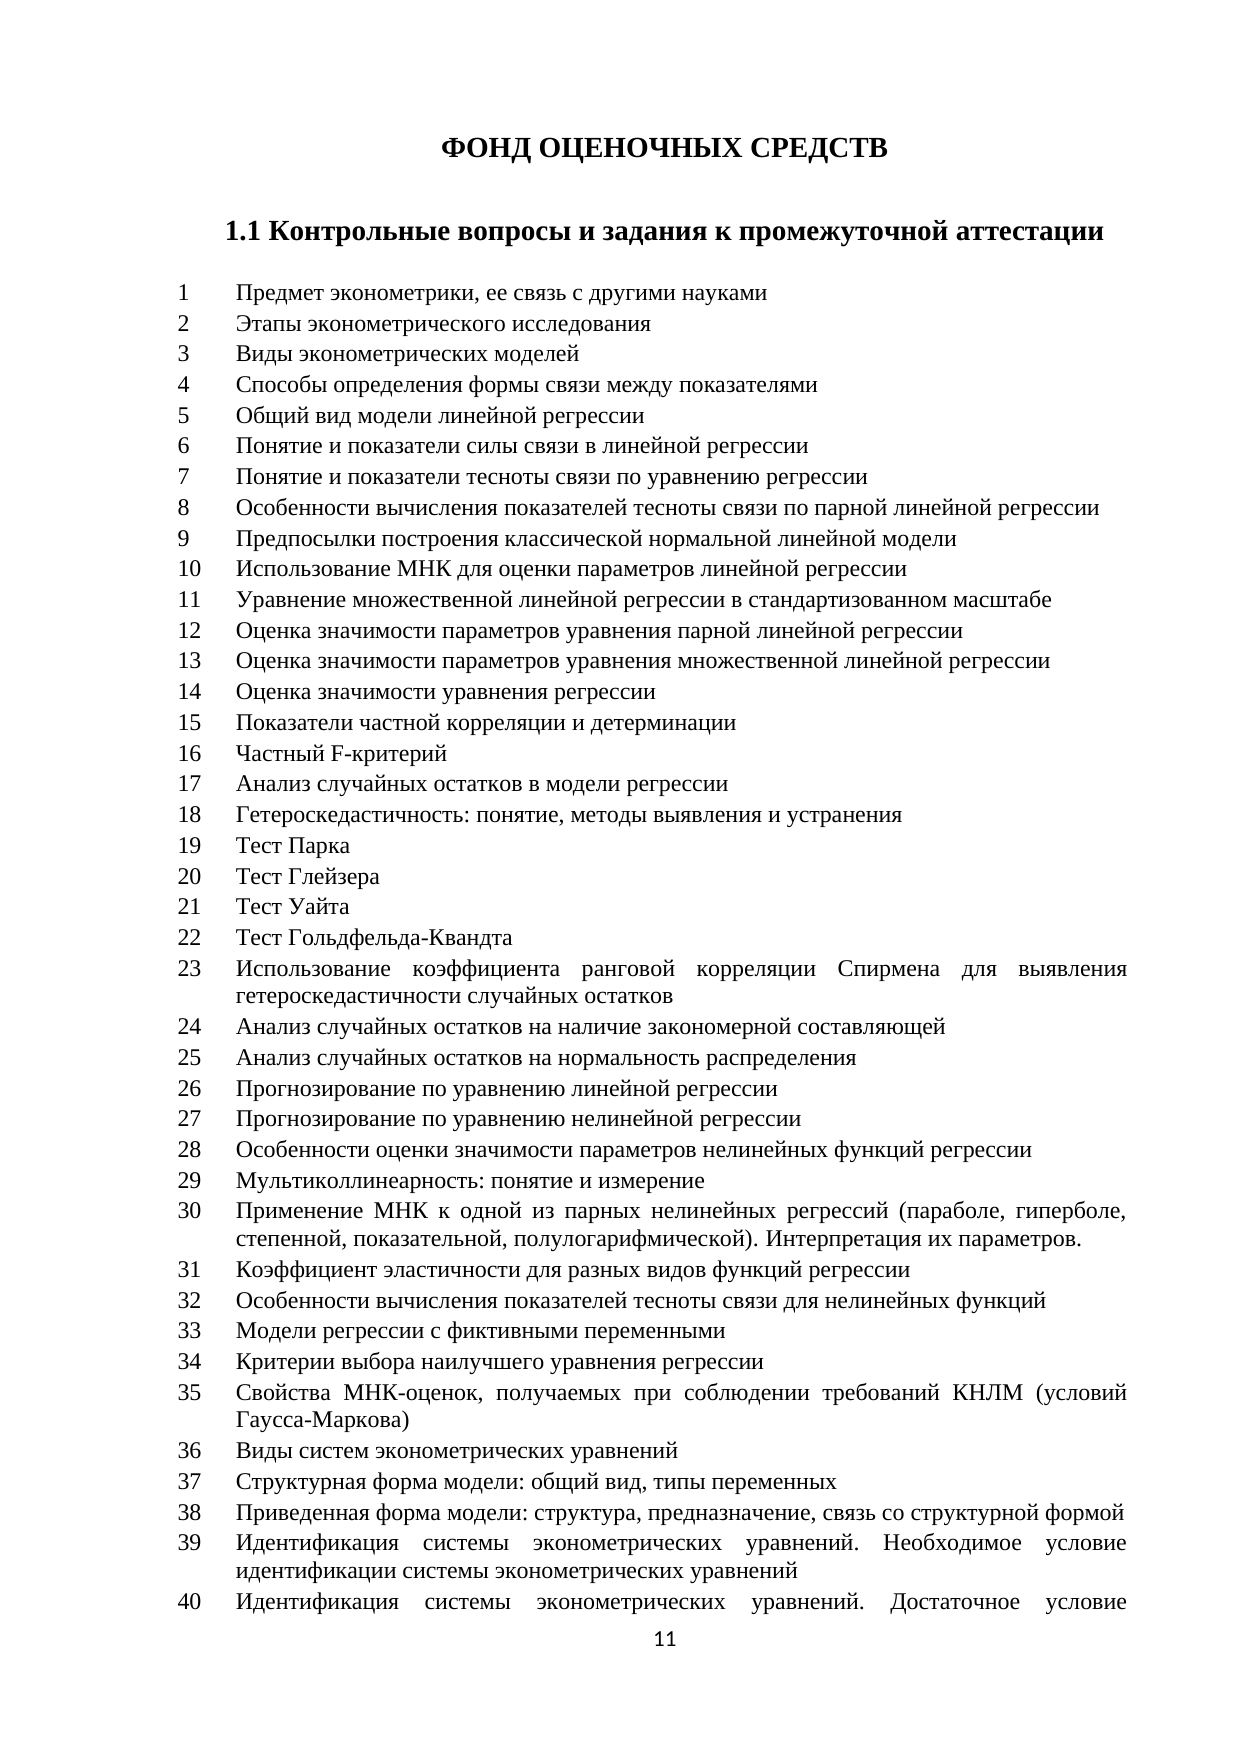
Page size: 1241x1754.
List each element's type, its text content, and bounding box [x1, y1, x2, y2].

table_cell 11 [166, 585, 224, 616]
table_cell Этапы эконометрического исследования [224, 309, 1139, 339]
table_cell 39 [166, 1528, 224, 1587]
table_cell Частный F-критерий [224, 739, 1139, 769]
table_cell Оценка значимости уравнения регрессии [224, 677, 1139, 708]
table_cell 25 [166, 1043, 224, 1074]
table_cell 18 [166, 800, 224, 831]
table_cell 38 [166, 1498, 224, 1528]
table_cell Анализ случайных остатков в модели регрессии [224, 770, 1139, 800]
table_cell 12 [166, 616, 224, 647]
table_cell 2 [166, 309, 224, 339]
table_cell 26 [166, 1074, 224, 1104]
table_cell Идентификация системы эконометрических уравнений. Необходимое условие идентификации системы эконометрических уравнений [224, 1528, 1139, 1587]
table_cell 8 [166, 493, 224, 524]
subtitle ФОНД ОЦЕНОЧНЫХ СРЕДСТВ [177, 130, 1152, 163]
table_cell Использование коэффициента ранговой корреляции Спирмена для выявления гетероскедастичности случайных остатков [224, 954, 1139, 1012]
table_cell 28 [166, 1135, 224, 1166]
table_cell 40 [166, 1587, 224, 1617]
table_cell Структурная форма модели: общий вид, типы переменных [224, 1467, 1139, 1498]
table_cell 21 [166, 893, 224, 923]
table_cell Понятие и показатели силы связи в линейной регрессии [224, 431, 1139, 462]
table_cell 27 [166, 1104, 224, 1135]
table_cell Особенности вычисления показателей тесноты связи для нелинейных функций [224, 1286, 1139, 1316]
table_cell Общий вид модели линейной регрессии [224, 401, 1139, 431]
table_cell Гетероскедастичность: понятие, методы выявления и устранения [224, 800, 1139, 831]
table_cell Приведенная форма модели: структура, предназначение, связь со структурной формой [224, 1498, 1139, 1528]
table_cell Виды систем эконометрических уравнений [224, 1436, 1139, 1467]
table_cell Тест Гольдфельда-Квандта [224, 923, 1139, 954]
table_cell 19 [166, 831, 224, 862]
table_cell 16 [166, 739, 224, 769]
table_cell 23 [166, 954, 224, 1012]
table_cell Мультиколлинеарность: понятие и измерение [224, 1166, 1139, 1197]
table_cell 22 [166, 923, 224, 954]
table_cell 34 [166, 1347, 224, 1378]
table_cell Свойства МНК-оценок, получаемых при соблюдении требований КНЛМ (условий Гаусса-Маркова) [224, 1378, 1139, 1436]
table_cell Тест Глейзера [224, 862, 1139, 892]
table_cell Коэффициент эластичности для разных видов функций регрессии [224, 1255, 1139, 1286]
table_cell 35 [166, 1378, 224, 1436]
table_cell Особенности вычисления показателей тесноты связи по парной линейной регрессии [224, 493, 1139, 524]
table_cell 33 [166, 1316, 224, 1347]
table_cell 10 [166, 554, 224, 585]
table_cell Тест Парка [224, 831, 1139, 862]
table_header 1 [166, 278, 224, 308]
table_cell Понятие и показатели тесноты связи по уравнению регрессии [224, 462, 1139, 493]
table_cell Показатели частной корреляции и детерминации [224, 708, 1139, 739]
table_cell 30 [166, 1197, 224, 1255]
table_cell Особенности оценки значимости параметров нелинейных функций регрессии [224, 1135, 1139, 1166]
table_cell Тест Уайта [224, 893, 1139, 923]
table_cell 4 [166, 370, 224, 401]
table_cell Применение МНК к одной из парных нелинейных регрессий (параболе, гиперболе, степенной, показательной, полулогарифмической). Интерпретация их параметров. [224, 1197, 1139, 1255]
table_cell 13 [166, 647, 224, 677]
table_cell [224, 1587, 1139, 1617]
table_cell 9 [166, 524, 224, 554]
table_cell Оценка значимости параметров уравнения множественной линейной регрессии [224, 647, 1139, 677]
table_cell Виды эконометрических моделей [224, 339, 1139, 370]
table_cell 37 [166, 1467, 224, 1498]
table_cell Оценка значимости параметров уравнения парной линейной регрессии [224, 616, 1139, 647]
table_cell Модели регрессии с фиктивными переменными [224, 1316, 1139, 1347]
table_cell Критерии выбора наилучшего уравнения регрессии [224, 1347, 1139, 1378]
table_cell 36 [166, 1436, 224, 1467]
table_cell 5 [166, 401, 224, 431]
table_cell Использование МНК для оценки параметров линейной регрессии [224, 554, 1139, 585]
table_cell 17 [166, 770, 224, 800]
table_cell 31 [166, 1255, 224, 1286]
table_cell 29 [166, 1166, 224, 1197]
subtitle 1.1 Контрольные вопросы и задания к промежуточной аттестации [177, 213, 1152, 246]
table_cell Уравнение множественной линейной регрессии в стандартизованном масштабе [224, 585, 1139, 616]
table_cell 32 [166, 1286, 224, 1316]
table_cell Прогнозирование по уравнению нелинейной регрессии [224, 1104, 1139, 1135]
table_cell 15 [166, 708, 224, 739]
table_cell 6 [166, 431, 224, 462]
table_cell Прогнозирование по уравнению линейной регрессии [224, 1074, 1139, 1104]
table_header Предмет эконометрики, ее связь с другими науками [224, 278, 1139, 308]
table_cell 3 [166, 339, 224, 370]
table_cell 7 [166, 462, 224, 493]
table_cell 20 [166, 862, 224, 892]
table_cell 14 [166, 677, 224, 708]
table_cell Анализ случайных остатков на наличие закономерной составляющей [224, 1012, 1139, 1043]
table_cell 24 [166, 1012, 224, 1043]
table_cell Анализ случайных остатков на нормальность распределения [224, 1043, 1139, 1074]
table_cell Предпосылки построения классической нормальной линейной модели [224, 524, 1139, 554]
table_cell Способы определения формы связи между показателями [224, 370, 1139, 401]
